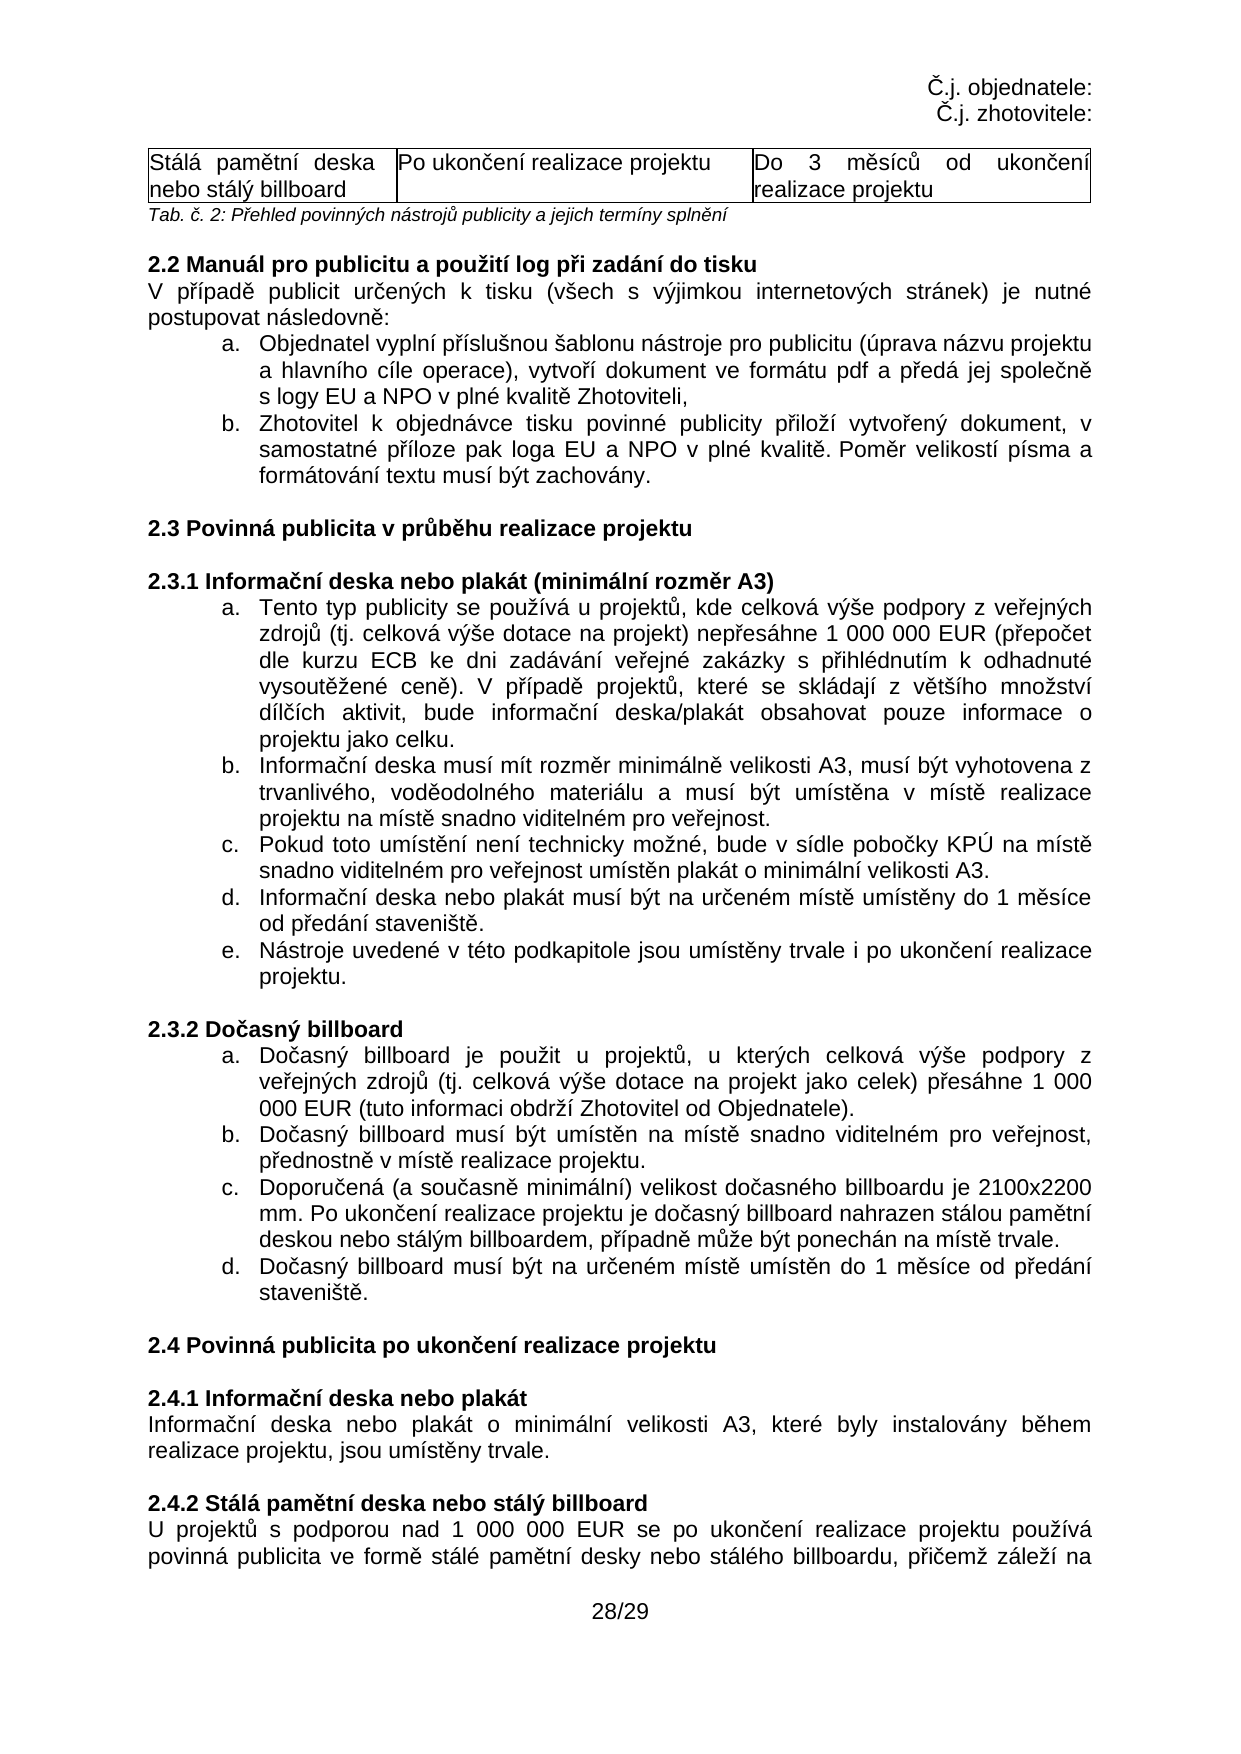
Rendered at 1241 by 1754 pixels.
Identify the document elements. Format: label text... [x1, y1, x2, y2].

text Informační deska nebo plakát o minimální velikosti A3, které byly instalovány během realizace projektu, jsou umístěny trvale. [148, 1411, 1093, 1464]
list Tento typ publicity se používá u projektů, kde celková výše podpory z veřejných zdrojů (tj. celková výše dotace na projekt) nepřesáhne 1 000 000 EUR (přepočet dle kurzu ECB ke dni zadávání veřejné zakázky s přihlédnutím k odhadnuté vysoutěžené ceně). V případě projektů, které se skládají z většího množství dílčích aktivit, bude informační deska/plakát obsahovat pouze informace o projektu jako celku. [221, 594, 1093, 752]
text 2.3 Povinná publicita v průběhu realizace projektu [148, 515, 1093, 541]
list Dočasný billboard musí být umístěn na místě snadno viditelném pro veřejnost, přednostně v místě realizace projektu. [221, 1121, 1093, 1174]
text 2.2 Manuál pro publicitu a použití log při zadání do tisku [148, 251, 1093, 278]
text 2.3.1 Informační deska nebo plakát (minimální rozměr A3) [148, 568, 1093, 594]
list Doporučená (a současně minimální) velikost dočasného billboardu je 2100x2200 mm. Po ukončení realizace projektu je dočasný billboard nahrazen stálou pamětní deskou nebo stálým billboardem, případně může být ponechán na místě trvale. [221, 1174, 1093, 1253]
text 2.3.2 Dočasný billboard [148, 1016, 1093, 1042]
list Nástroje uvedené v této podkapitole jsou umístěny trvale i po ukončení realizace projektu. [221, 937, 1093, 989]
text 2.4.1 Informační deska nebo plakát [148, 1384, 1093, 1411]
table_cell Stálá pamětní deska nebo stálý billboard [149, 149, 396, 202]
text V případě publicit určených k tisku (všech s výjimkou internetových stránek) je nutné postupovat následovně: [148, 278, 1093, 330]
list Informační deska musí mít rozměr minimálně velikosti A3, musí být vyhotovena z trvanlivého, voděodolného materiálu a musí být umístěna v místě realizace projektu na místě snadno viditelném pro veřejnost. [221, 752, 1093, 831]
list Zhotovitel k objednávce tisku povinné publicity přiloží vytvořený dokument, v samostatné příloze pak loga EU a NPO v plné kvalitě. Poměr velikostí písma a formátování textu musí být zachovány. [221, 409, 1093, 488]
table_cell Po ukončení realizace projektu [398, 149, 752, 202]
list Dočasný billboard musí být na určeném místě umístěn do 1 měsíce od předání staveniště. [221, 1253, 1093, 1306]
list Dočasný billboard je použit u projektů, u kterých celková výše podpory z veřejných zdrojů (tj. celková výše dotace na projekt jako celek) přesáhne 1 000 000 EUR (tuto informaci obdrží Zhotovitel od Objednatele). [221, 1042, 1093, 1121]
list Objednatel vyplní příslušnou šablonu nástroje pro publicitu (úprava názvu projektu a hlavního cíle operace), vytvoří dokument ve formátu pdf a předá jej společně s logy EU a NPO v plné kvalitě Zhotoviteli, [221, 330, 1093, 409]
text Tab. č. 2: Přehled povinných nástrojů publicity a jejich termíny splnění [148, 203, 1093, 225]
table_cell Do 3 měsíců od ukončení realizace projektu [754, 149, 1090, 202]
list Pokud toto umístění není technicky možné, bude v sídle pobočky KPÚ na místě snadno viditelném pro veřejnost umístěn plakát o minimální velikosti A3. [221, 831, 1093, 884]
text 2.4.2 Stálá pamětní deska nebo stálý billboard [148, 1490, 1093, 1516]
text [148, 1516, 1093, 1569]
list Informační deska nebo plakát musí být na určeném místě umístěny do 1 měsíce od předání staveniště. [221, 884, 1093, 937]
text 2.4 Povinná publicita po ukončení realizace projektu [148, 1332, 1093, 1358]
